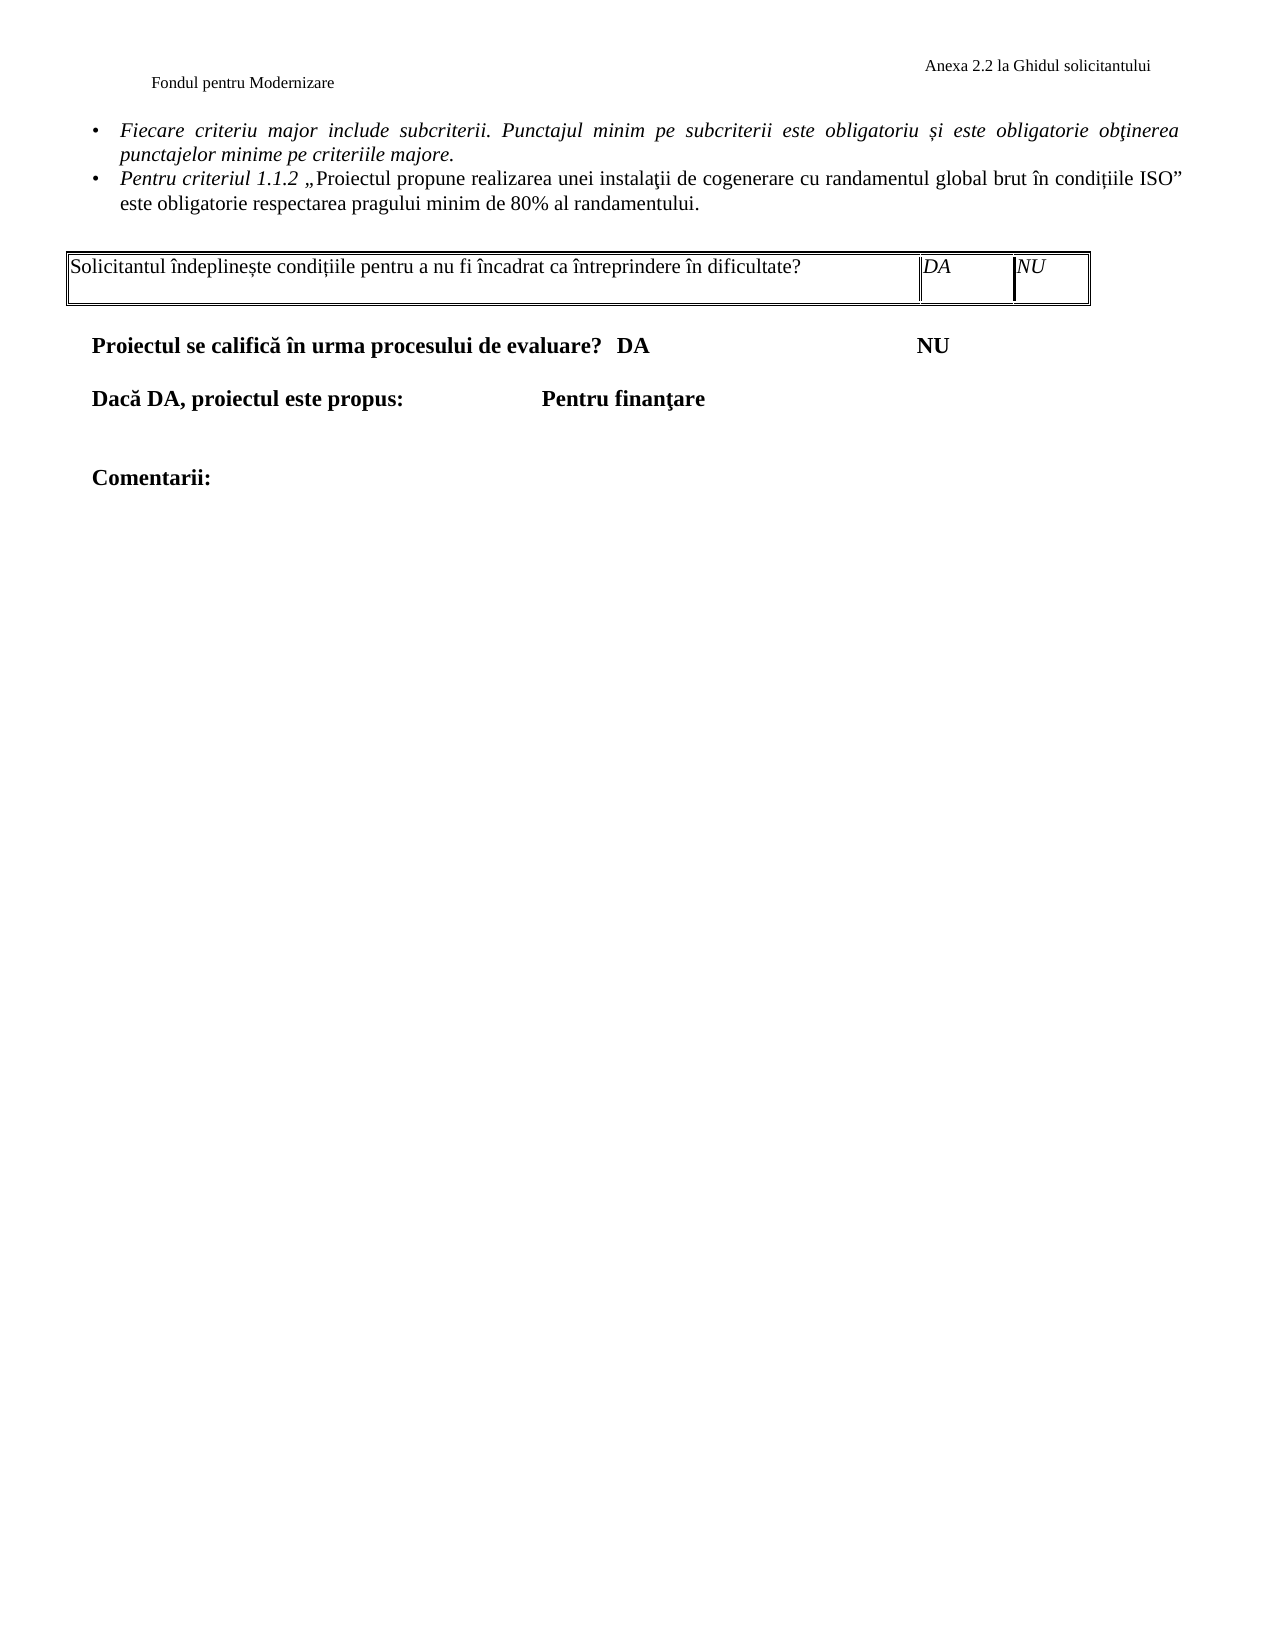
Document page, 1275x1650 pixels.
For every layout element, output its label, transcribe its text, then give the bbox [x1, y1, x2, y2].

table_header DA [921, 253, 1014, 302]
text Dacă DA, proiectul este propus: Pentru finanţare [92, 385, 1183, 411]
text Proiectul se califică în urma procesului de evaluare? DA NU [92, 332, 1183, 358]
text Comentarii: [92, 464, 1183, 490]
table_header NU [1014, 255, 1088, 302]
table_header Solicitantul îndeplinește condițiile pentru a nu fi încadrat ca întreprindere în dificultate? [69, 255, 921, 302]
list Fiecare criteriu major include subcriterii. Punctajul minim pe subcriterii este obligatoriu și este obligatorie obţinerea punctajelor minime pe criteriile majore. [92, 118, 1183, 166]
list Pentru criteriul 1.1.2 „Proiectul propune realizarea unei instalaţii de cogenerare cu randamentul global brut în condițiile ISO” este obligatorie respectarea pragului minim de 80% al randamentului. [92, 166, 1183, 214]
